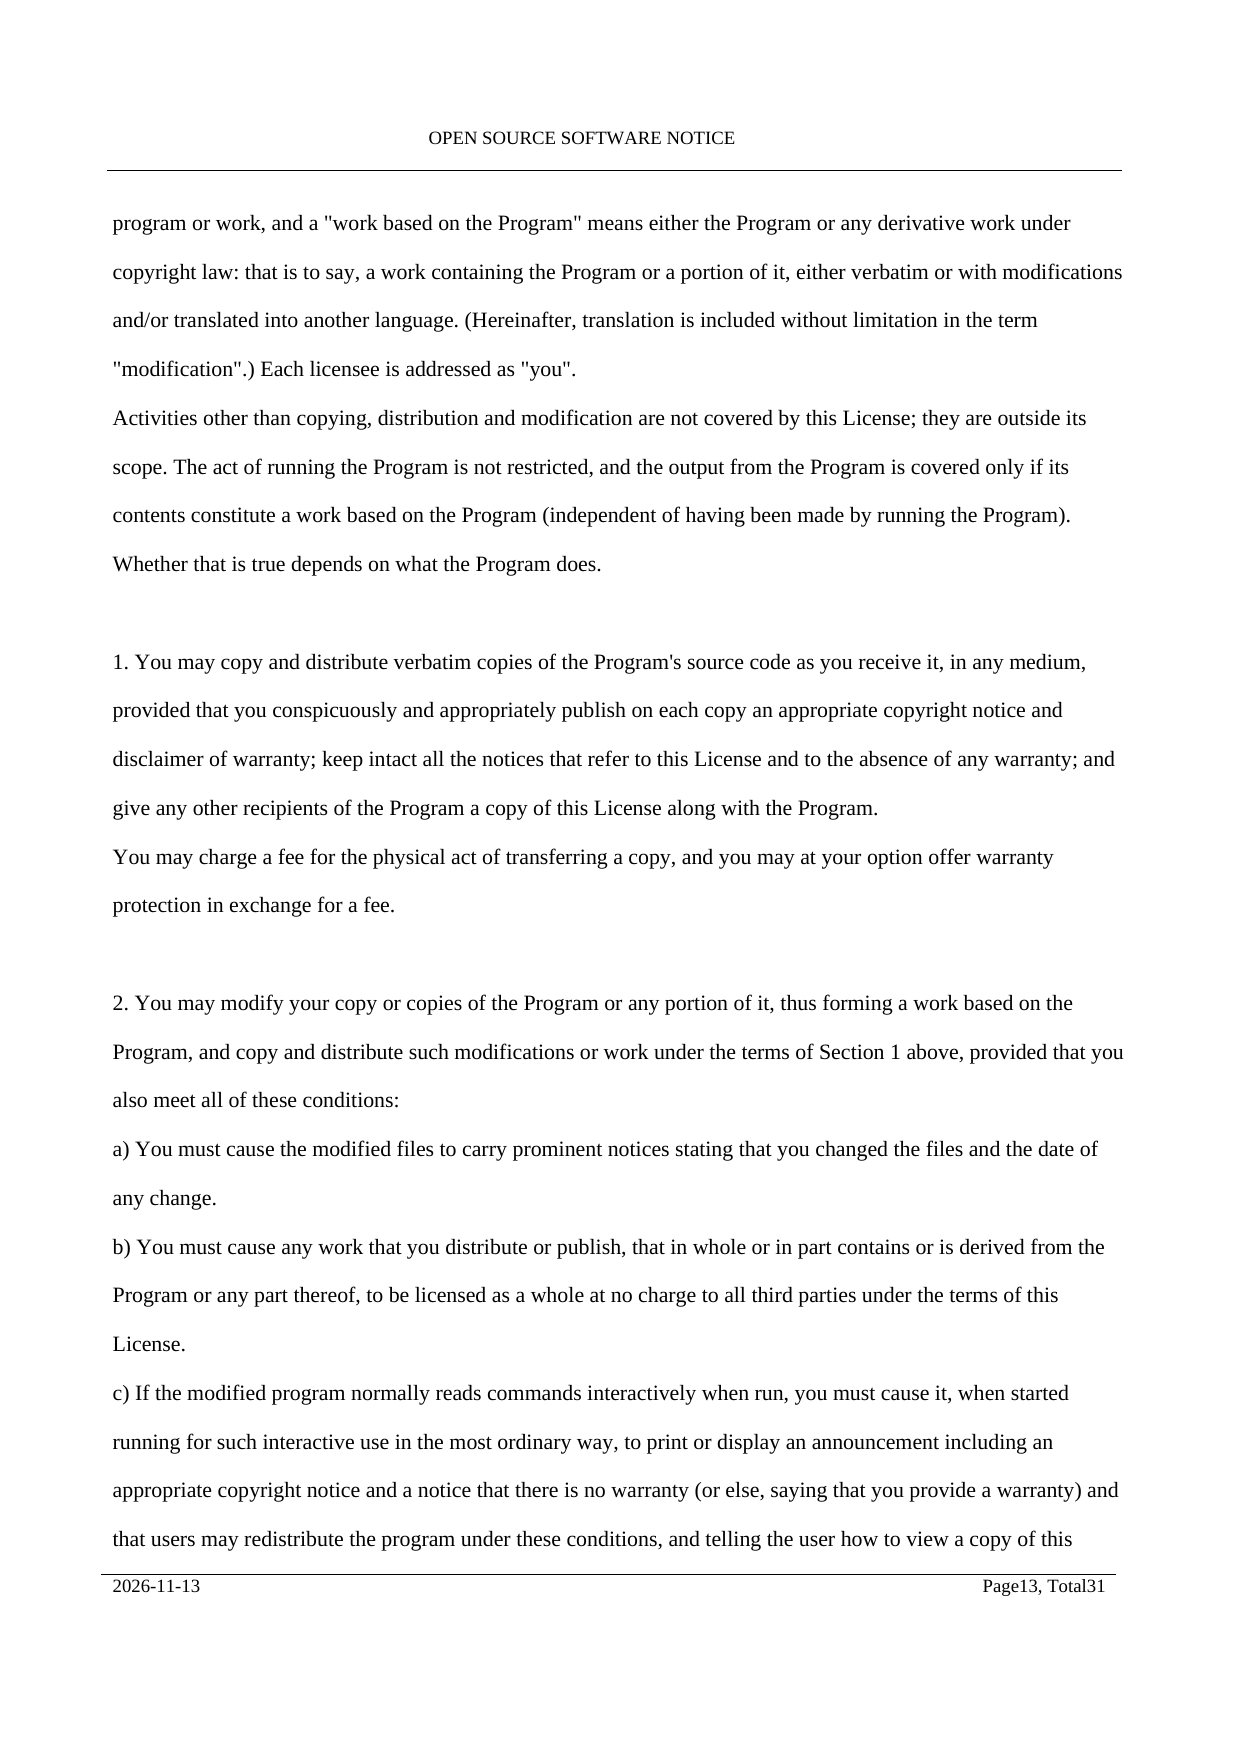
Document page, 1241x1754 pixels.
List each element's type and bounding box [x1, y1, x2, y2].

text [112, 206, 1128, 1555]
